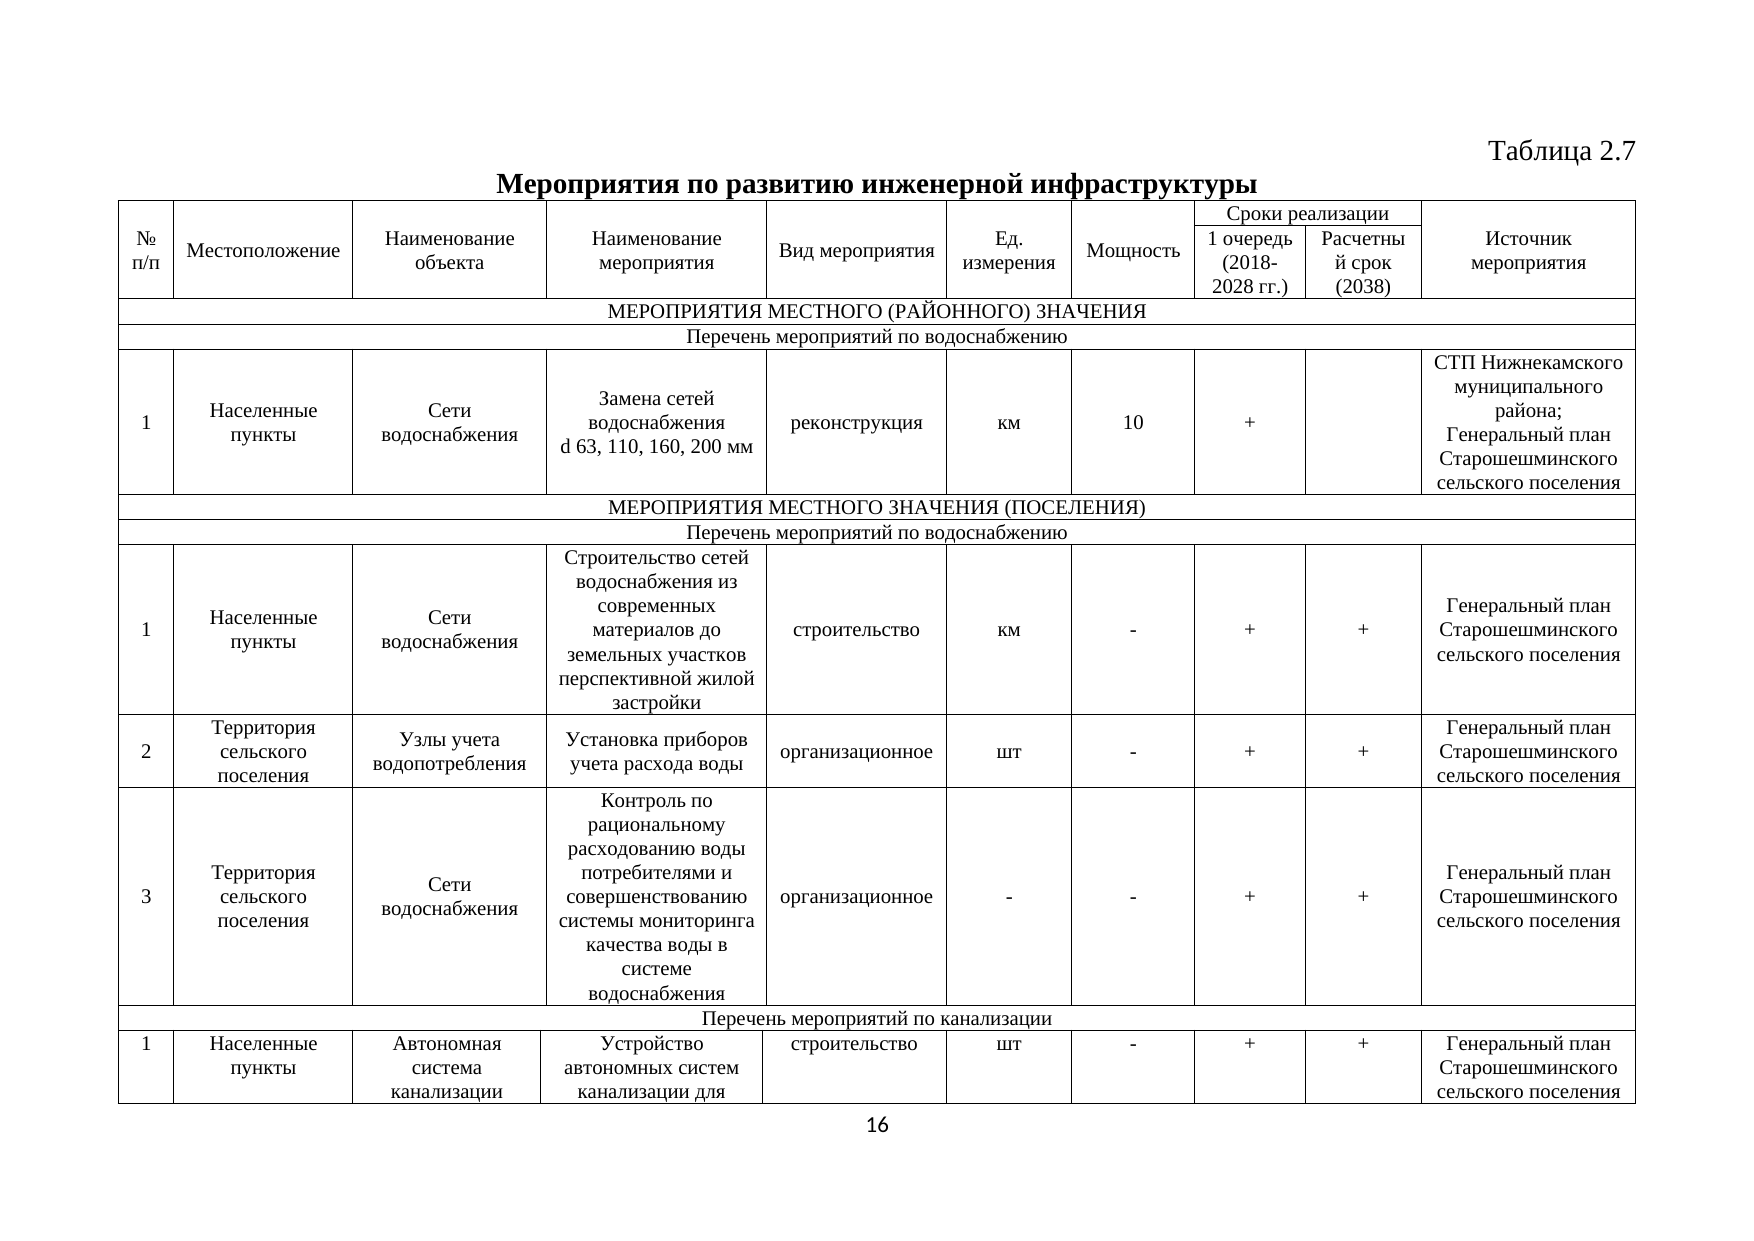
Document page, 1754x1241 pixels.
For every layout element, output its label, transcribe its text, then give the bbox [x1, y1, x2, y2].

table_cell 2 [119, 715, 173, 787]
table_header Местоположение [174, 201, 352, 298]
table_cell Сети водоснабжения [353, 350, 546, 494]
text Таблица 2.7 [118, 133, 1636, 166]
table_header Наименование мероприятия [547, 201, 766, 298]
table_cell Сети водоснабжения [353, 545, 546, 714]
table_header Ед. измерения [947, 201, 1071, 298]
table_cell км [947, 350, 1071, 494]
table_cell Территория сельского поселения [174, 788, 352, 1004]
table_cell МЕРОПРИЯТИЯ Местного значения (Поселения) [119, 495, 1635, 519]
table_cell Узлы учета водопотребления [353, 715, 546, 787]
table_cell [1306, 350, 1421, 494]
table_cell - [1072, 1031, 1194, 1103]
table_cell 3 [119, 788, 173, 1004]
table_cell Установка приборов учета расхода воды [547, 715, 766, 787]
table_cell шт [947, 1031, 1071, 1103]
table_cell Устройство автономных систем канализации для населения [541, 1031, 762, 1103]
table_cell Контроль по рациональному расходованию воды потребителями и совершенствованию системы мониторинга качества воды в системе водоснабжения [547, 788, 766, 1004]
table_cell организационное [767, 788, 946, 1004]
table_cell строительство [763, 1031, 946, 1103]
table_cell + [1306, 788, 1421, 1004]
table_cell - [1072, 788, 1194, 1004]
table_header Мощность [1072, 201, 1194, 298]
table_cell Генеральный план Старошешминского сельского поселения [1422, 715, 1635, 787]
table_cell Населенные пункты [174, 545, 352, 714]
table_cell 1 [119, 1031, 173, 1103]
subtitle Мероприятия по развитию инженерной инфраструктуры [118, 166, 1636, 200]
table_cell реконструкция [767, 350, 946, 494]
table_cell Перечень мероприятий по канализации [119, 1006, 1635, 1029]
table_cell 1 [119, 350, 173, 494]
table_cell Перечень мероприятий по водоснабжению [119, 325, 1635, 348]
table_cell Генеральный план Старошешминского сельского поселения [1422, 788, 1635, 1004]
table_cell + [1195, 1031, 1305, 1103]
table_header Наименование объекта [353, 201, 546, 298]
table_cell + [1195, 788, 1305, 1004]
table_cell МЕРОПРИЯТИЯ МЕСТНОГО (РАЙОННОГО) значения [119, 299, 1635, 323]
table_header № п/п [119, 201, 173, 298]
table_header Сроки реализации [1195, 201, 1421, 225]
table_cell + [1195, 350, 1305, 494]
table_cell Сети водоснабжения [353, 788, 546, 1004]
table_cell Автономная система канализации [353, 1031, 540, 1103]
table_cell Генеральный план Старошешминского сельского поселения [1422, 1031, 1635, 1103]
table_cell шт [947, 715, 1071, 787]
table_cell км [947, 545, 1071, 714]
table_cell Перечень мероприятий по водоснабжению [119, 520, 1635, 544]
table_cell Территория сельского поселения [174, 715, 352, 787]
table_cell + [1306, 1031, 1421, 1103]
table_cell Населенные пункты [174, 350, 352, 494]
table_cell - [1072, 715, 1194, 787]
table_cell 1 [119, 545, 173, 714]
table_cell 10 [1072, 350, 1194, 494]
table_cell организационное [767, 715, 946, 787]
table_header Источник мероприятия [1422, 201, 1635, 298]
table_cell + [1306, 545, 1421, 714]
table_cell Замена сетей водоснабжения d 63, 110, 160, 200 мм [547, 350, 766, 494]
table_cell - [947, 788, 1071, 1004]
table_cell Расчетный срок (2038) [1306, 226, 1421, 298]
table_cell Населенные пункты [174, 1031, 352, 1103]
table_cell + [1306, 715, 1421, 787]
table_cell 1 очередь (2018-2028 гг.) [1195, 226, 1305, 298]
table_cell строительство [767, 545, 946, 714]
table_cell Генеральный план Старошешминского сельского поселения [1422, 545, 1635, 714]
table_cell СТП Нижнекамского муниципального района; Генеральный план Старошешминского сельского поселения [1422, 350, 1635, 494]
table_header Вид мероприятия [767, 201, 946, 298]
table_cell + [1195, 715, 1305, 787]
table_cell - [1072, 545, 1194, 714]
table_cell + [1195, 545, 1305, 714]
table_cell Строительство сетей водоснабжения из современных материалов до земельных участков перспективной жилой застройки [547, 545, 766, 714]
